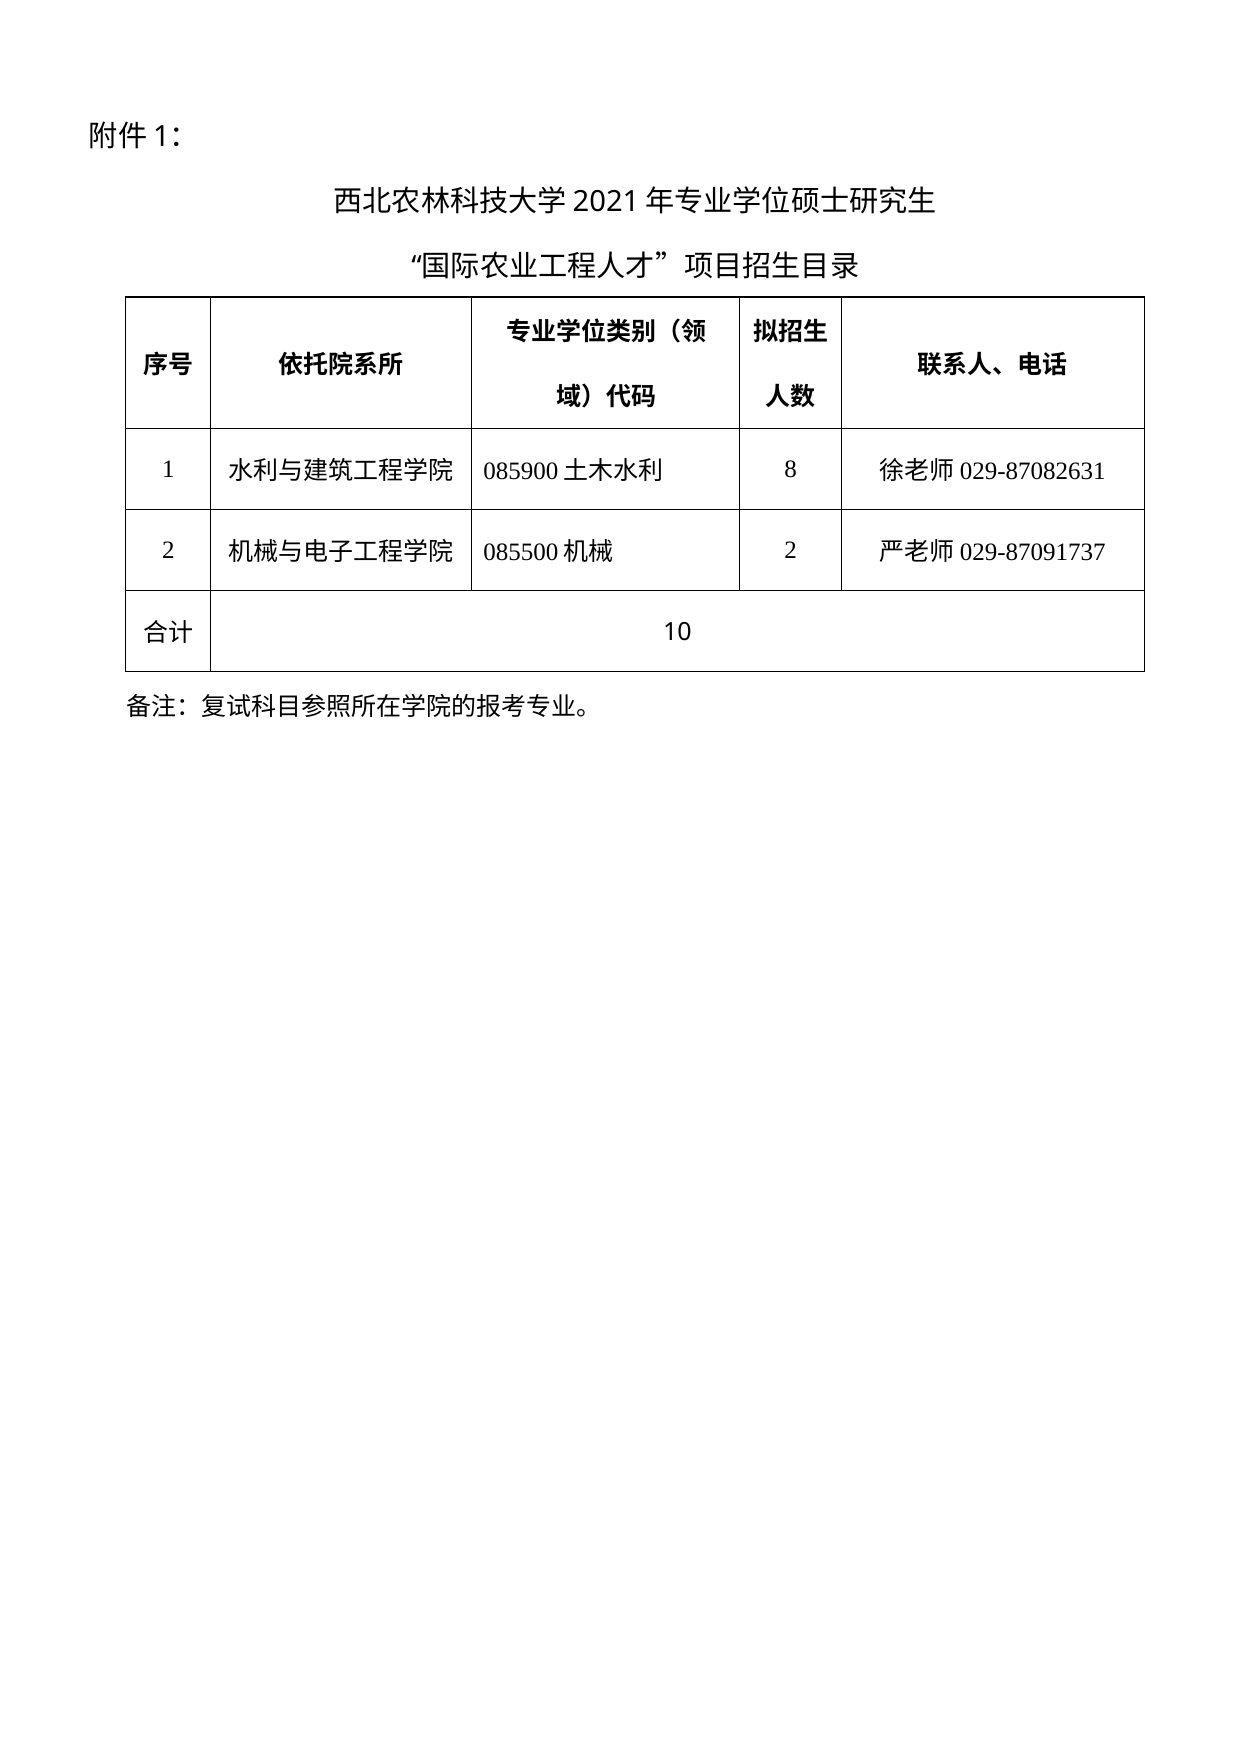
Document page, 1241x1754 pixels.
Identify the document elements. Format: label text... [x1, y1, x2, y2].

table_cell 085500机械 [472, 510, 739, 589]
text 西北农林科技大学2021年专业学位硕士研究生 [89, 166, 1181, 231]
table_cell 水利与建筑工程学院 [211, 429, 471, 508]
table_header 专业学位类别（领域）代码 [472, 298, 739, 427]
table_cell 2 [126, 510, 210, 589]
text 备注：复试科目参照所在学院的报考专业。 [89, 672, 1181, 737]
table_cell 合计 [126, 591, 210, 671]
table_cell 2 [740, 510, 841, 589]
text 附件1： [89, 101, 1181, 166]
table_header 序号 [126, 298, 210, 427]
table_header 依托院系所 [211, 298, 471, 427]
table_cell 机械与电子工程学院 [211, 510, 471, 589]
table_cell 085900土木水利 [472, 429, 739, 508]
table_header 拟招生人数 [740, 298, 841, 427]
table_cell 10 [211, 591, 1144, 671]
table_cell 徐老师029-87082631 [842, 429, 1144, 508]
table_cell 严老师029-87091737 [842, 510, 1144, 589]
table_cell 1 [126, 429, 210, 508]
table_cell 8 [740, 429, 841, 508]
text “国际农业工程人才”项目招生目录 [89, 231, 1181, 296]
table_header 联系人、电话 [842, 298, 1144, 427]
